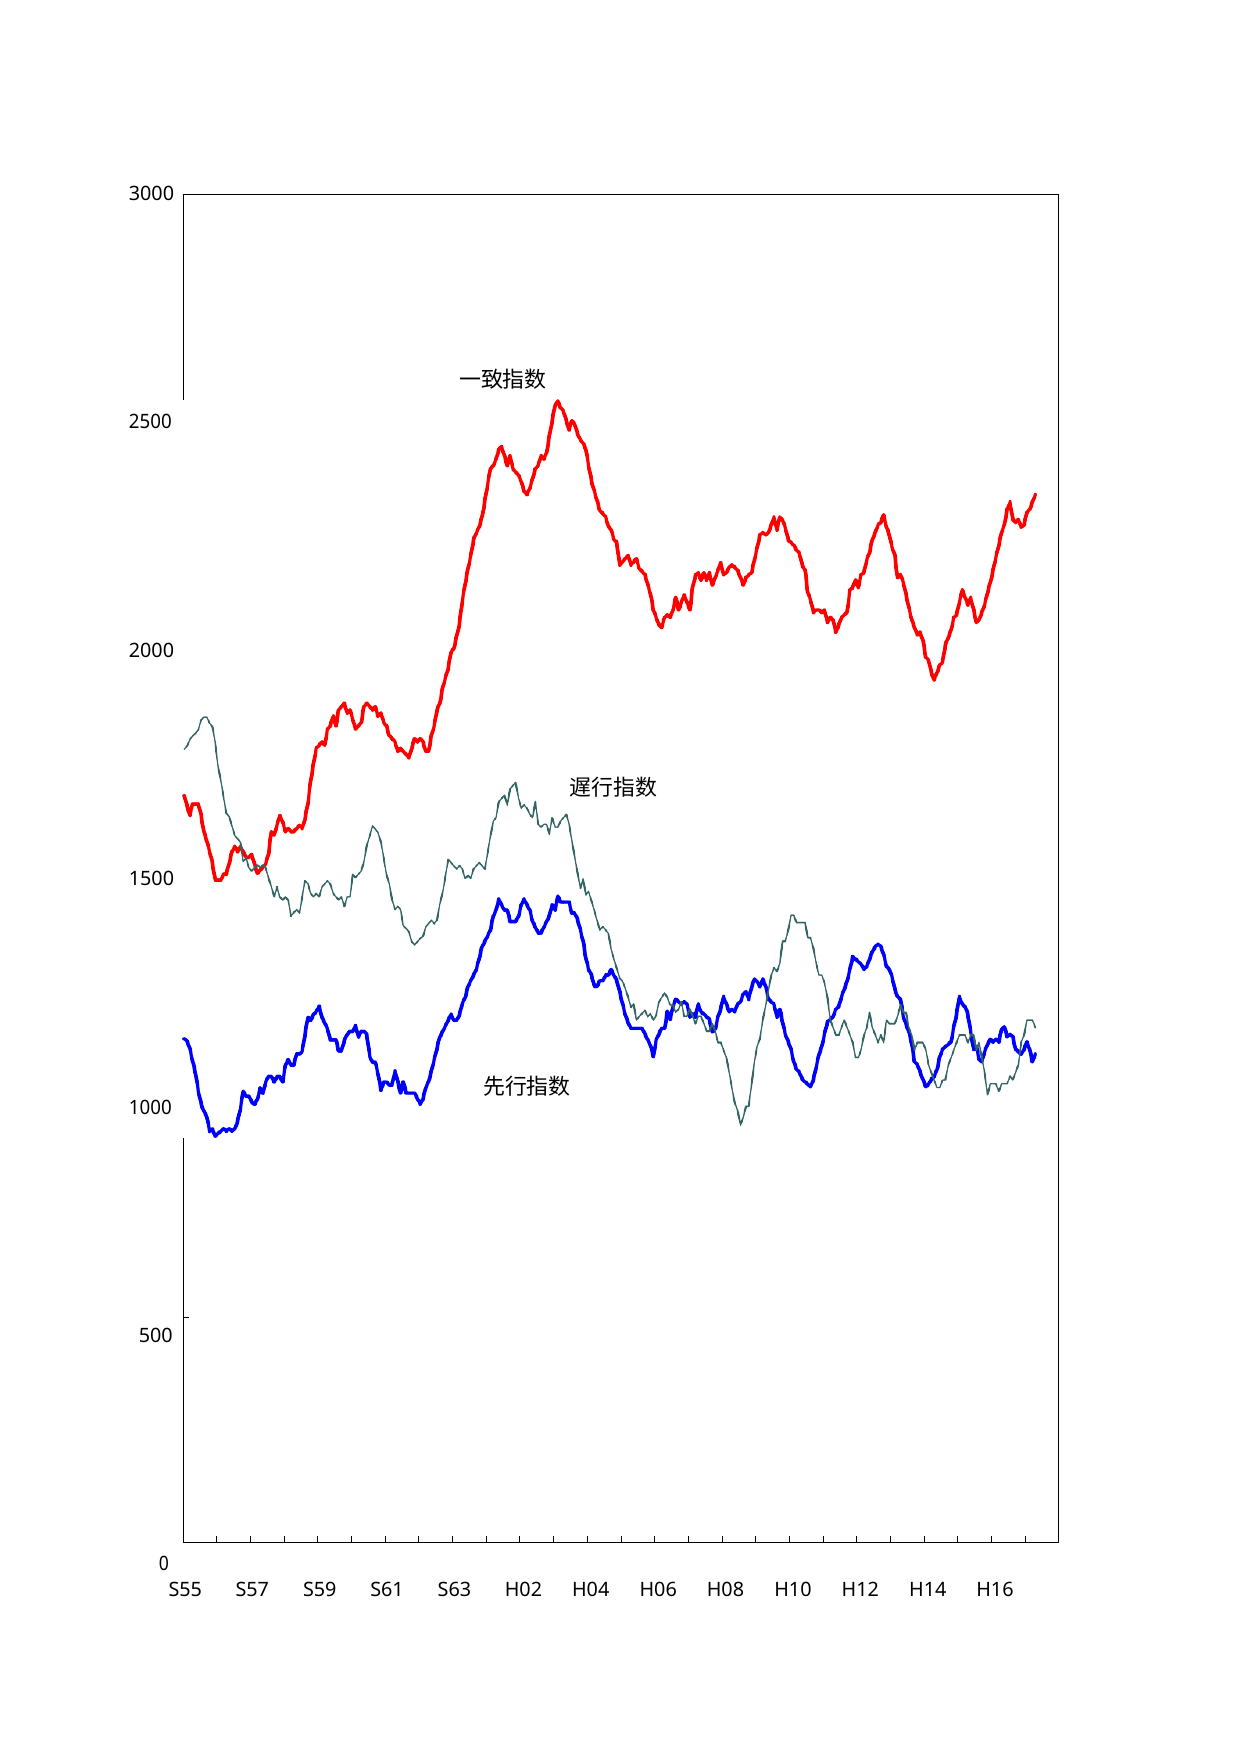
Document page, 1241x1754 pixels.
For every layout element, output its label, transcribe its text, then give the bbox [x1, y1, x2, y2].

text S55 S57 S59 S61 S63 H02 H04 H06 H08 H10 H12 H14 H16 [168, 1576, 1142, 1602]
text 2000 [129, 636, 1142, 663]
text 3000 [129, 179, 1142, 207]
subtitle 先行指数 [483, 1071, 1142, 1101]
picture [182, 663, 1037, 772]
text 0 [159, 1550, 1142, 1576]
picture [182, 399, 1037, 636]
text 2500 [129, 408, 173, 435]
subtitle 一致指数 [459, 364, 1142, 394]
picture [182, 891, 1037, 1138]
picture [182, 802, 1037, 864]
subtitle 遅行指数 [106, 772, 1120, 802]
text 500 [139, 1322, 1142, 1348]
text 1000 [129, 1093, 172, 1120]
text 1500 [129, 864, 1142, 891]
